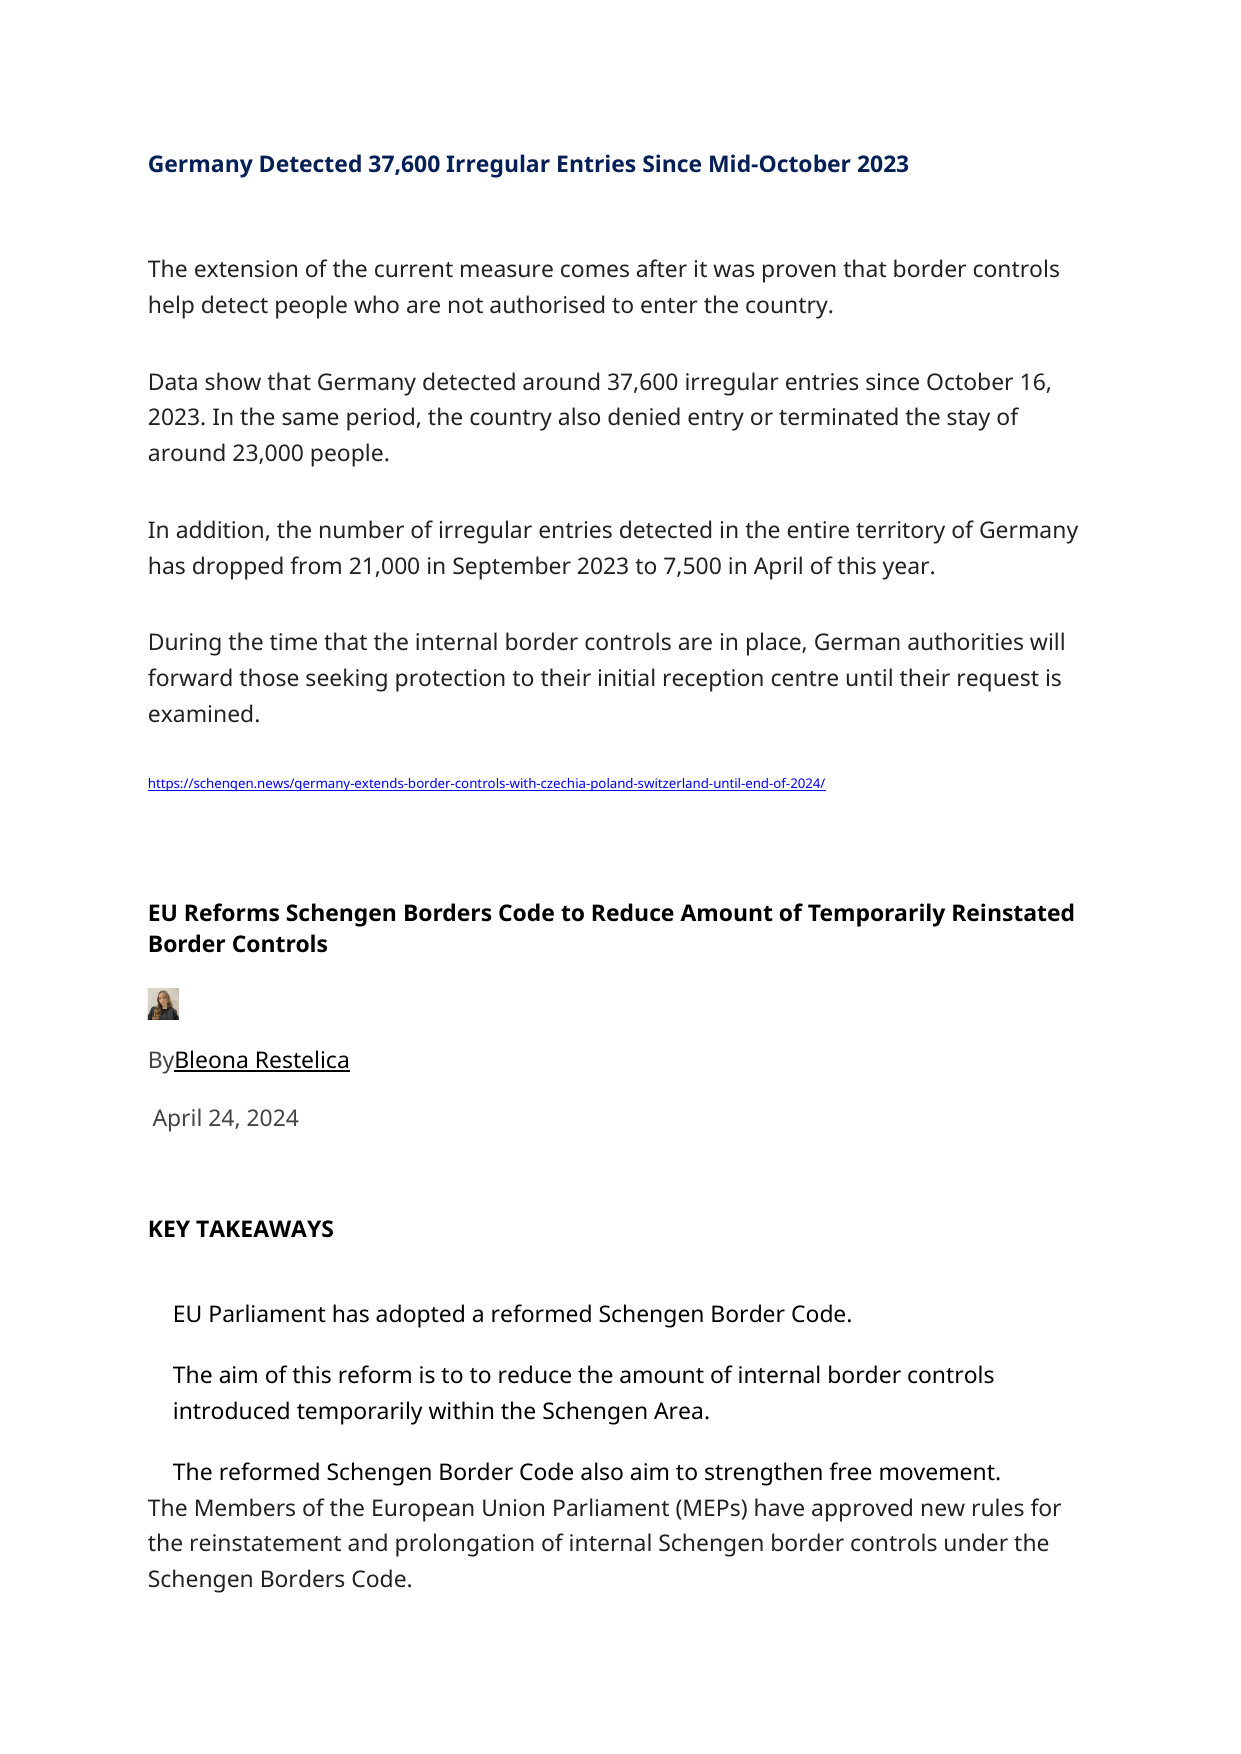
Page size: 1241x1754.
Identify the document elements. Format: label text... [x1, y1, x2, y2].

text EU Parliament has adopted a reformed Schengen Border Code. [173, 1298, 1093, 1329]
subtitle EU Reforms Schengen Borders Code to Reduce Amount of Temporarily Reinstated Border Controls [148, 897, 1093, 959]
text In addition, the number of irregular entries detected in the entire territory of Germany has dropped from 21,000 in September 2023 to 7,500 in April of this year. [148, 514, 1093, 581]
text ByBleona Restelica [148, 1044, 1093, 1075]
text The extension of the current measure comes after it was proven that border controls help detect people who are not authorised to enter the country. [148, 253, 1093, 320]
picture [147, 988, 179, 1020]
text The aim of this reform is to to reduce the amount of internal border controls introduced temporarily within the Schengen Area. [173, 1359, 1093, 1426]
text https://schengen.news/germany-extends-border-controls-with-czechia-poland-switzerland-until-end-of-2024/ [148, 775, 1111, 806]
subtitle Germany Detected 37,600 Irregular Entries Since Mid-October 2023 [148, 148, 1093, 179]
text April 24, 2024 [152, 1102, 1088, 1134]
text The Members of the European Union Parliament (MEPs) have approved new rules for the reinstatement and prolongation of internal Schengen border controls under the Schengen Borders Code. [148, 1491, 1093, 1594]
text Data show that Germany detected around 37,600 irregular entries since October 16, 2023. In the same period, the country also denied entry or terminated the stay of around 23,000 people. [148, 365, 1093, 468]
text The reformed Schengen Border Code also aim to strengthen free movement. [173, 1456, 1093, 1487]
text During the time that the internal border controls are in place, German authorities will forward those seeking protection to their initial reception centre until their request is examined. [148, 626, 1093, 729]
subtitle KEY TAKEAWAYS [148, 1213, 1093, 1244]
